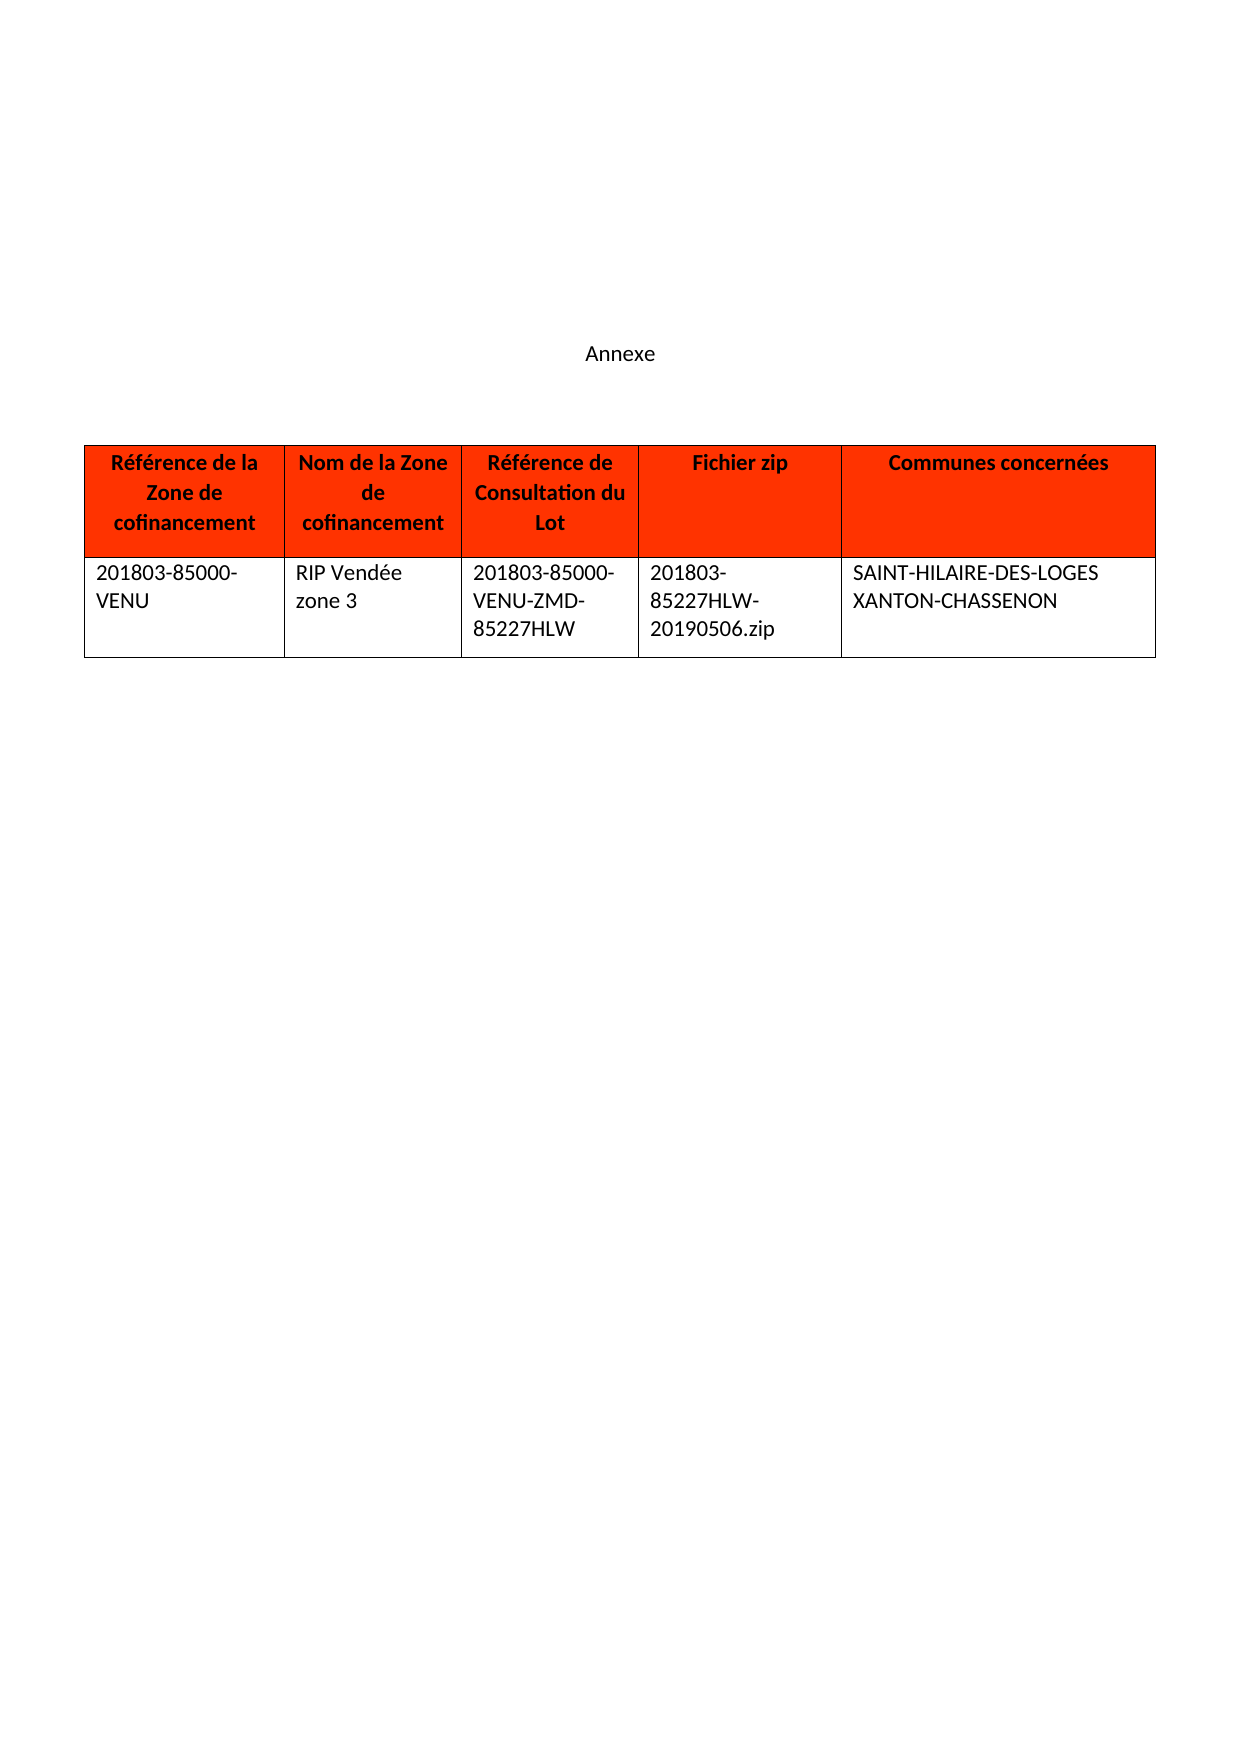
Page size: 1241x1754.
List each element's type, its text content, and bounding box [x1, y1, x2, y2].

table_cell 201803-85000-VENU-ZMD-85227HLW [462, 558, 638, 657]
table_header Référence de la Zone de cofinancement [85, 446, 284, 557]
table_cell 201803-85227HLW-20190506.zip [639, 558, 841, 657]
table_header Nom de la Zone de cofinancement [285, 446, 461, 557]
table_cell 201803-85000-VENU [85, 558, 284, 657]
table_cell SAINT-HILAIRE-DES-LOGES XANTON-CHASSENON [842, 558, 1155, 657]
table_header Fichier zip [639, 446, 841, 557]
table_cell RIP Vendée zone 3 [285, 558, 461, 657]
table_header Communes concernées [842, 446, 1155, 557]
text Annexe [148, 339, 1093, 367]
table_header Référence de Consultation du Lot [462, 446, 638, 557]
